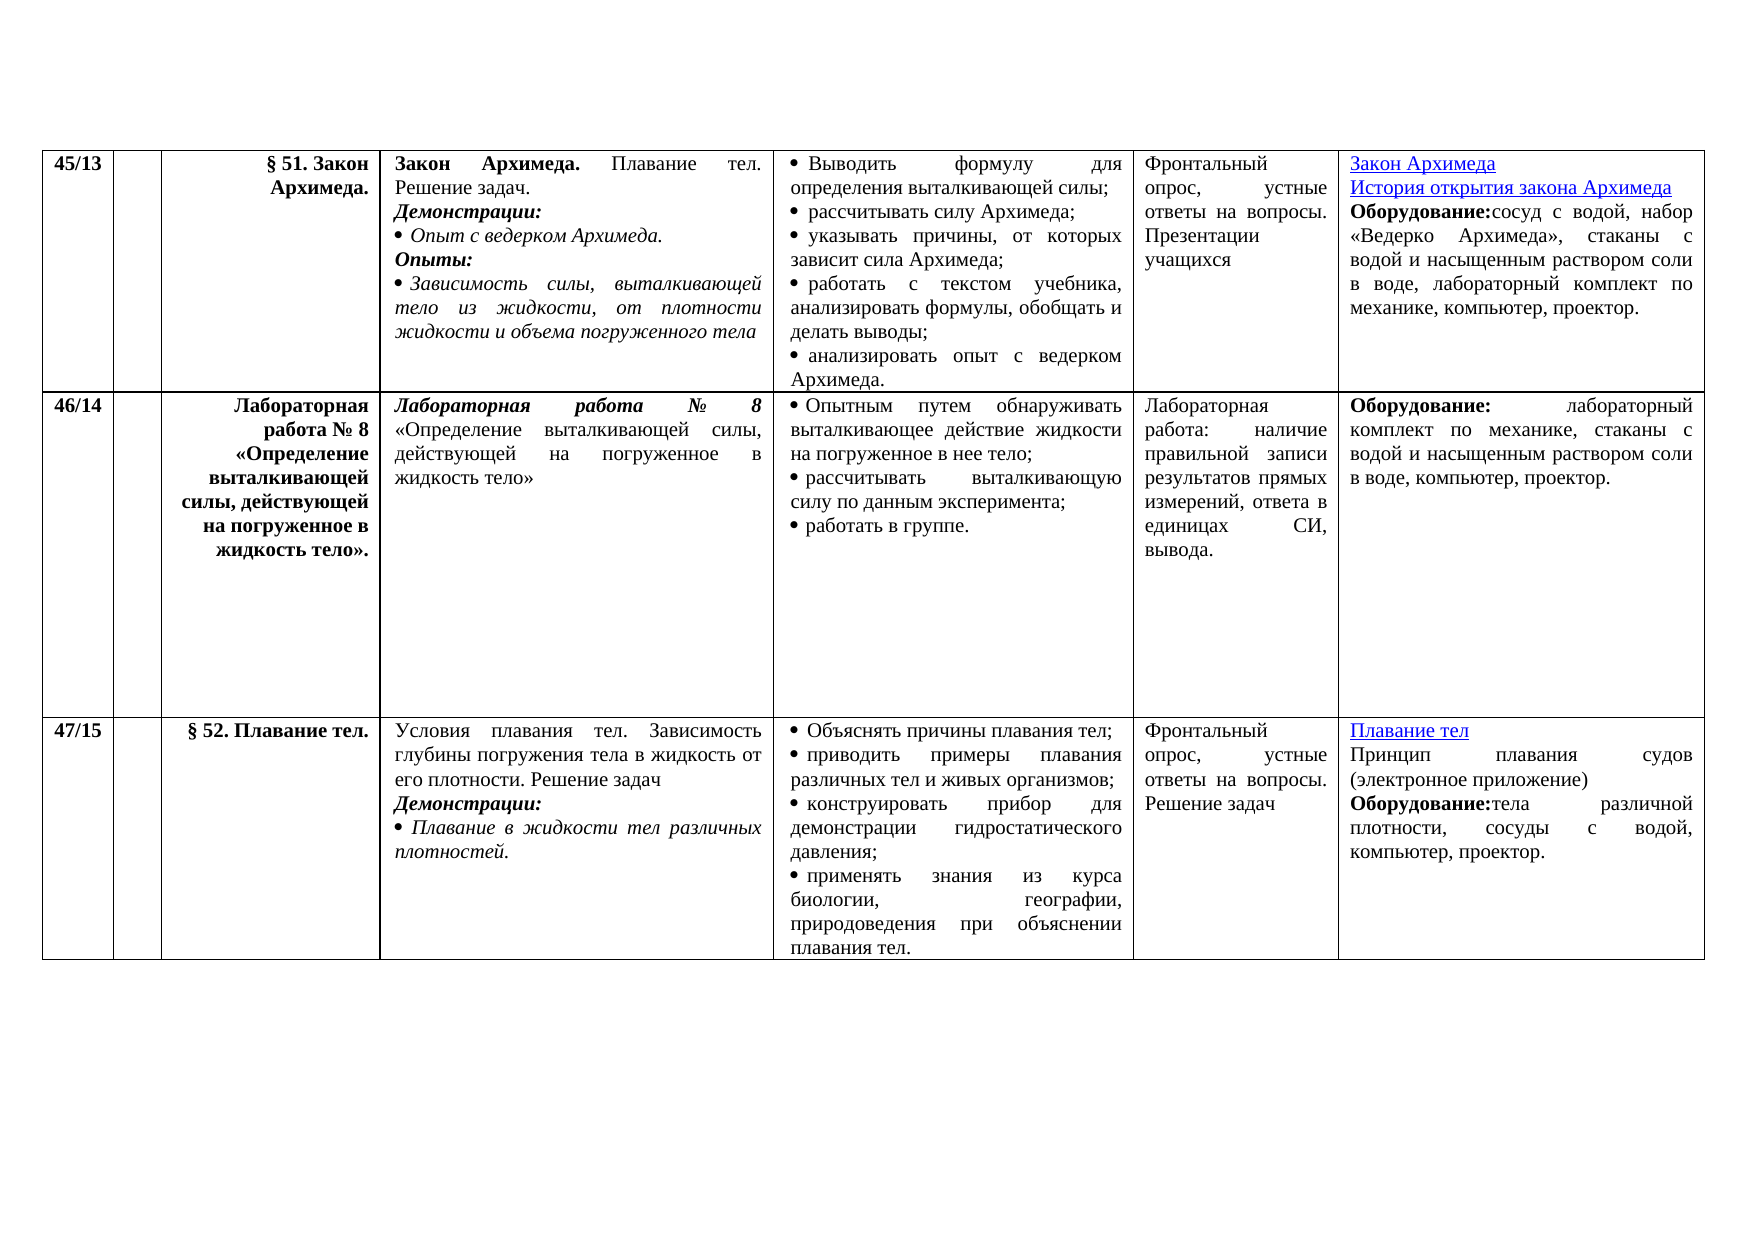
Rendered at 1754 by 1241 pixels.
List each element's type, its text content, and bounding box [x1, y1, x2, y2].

table_cell Опытным путем обнаруживать выталкивающее действие жидкости на погруженное в нее тело; рассчитывать выталкивающую силу по данным эксперимента; работать в группе. [774, 393, 1133, 717]
table_cell Лабораторная работа: наличие правильной записи результатов прямых измерений, ответа в единицах СИ, вывода. [1134, 393, 1338, 717]
table_cell [114, 393, 161, 717]
table_cell § 52. Плавание тел. [162, 718, 379, 959]
table_cell Объяснять причины плавания тел; приводить примеры плавания различных тел и живых организмов; конструировать прибор для демонстрации гидростатического давления; применять знания из курса биологии, географии, природоведения при объяснении плавания тел. [774, 718, 1133, 959]
table_cell [114, 718, 161, 959]
table_cell Условия плавания тел. Зависимость глубины погружения тела в жидкость от его плотности. Решение задач Демонстрации: Плавание в жидкости тел различных плотностей. [381, 718, 773, 959]
table_cell § 51. Закон Архимеда. [162, 151, 379, 391]
table_cell Плавание тел Принцип плавания судов (электронное приложение) Оборудование:тела различной плотности, сосуды с водой, компьютер, проектор. [1339, 718, 1704, 959]
table_cell [114, 151, 161, 391]
table_cell Лабораторная работа № 8 «Определение выталкивающей силы, действующей на погруженное в жидкость тело». [162, 393, 379, 717]
table_cell 47/15 [43, 718, 113, 959]
table_cell Выводить формулу для определения выталкивающей силы; рассчитывать силу Архимеда; указывать причины, от которых зависит сила Архимеда; работать с текстом учебника, анализировать формулы, обобщать и делать выводы; анализировать опыт с ведерком Архимеда. [774, 151, 1133, 391]
table_cell Фронтальный опрос, устные ответы на вопросы. Презентации учащихся [1134, 151, 1338, 391]
table_cell Фронтальный опрос, устные ответы на вопросы. Решение задач [1134, 718, 1338, 959]
table_cell Оборудование: лабораторный комплект по механике, стаканы с водой и насыщенным раствором соли в воде, компьютер, проектор. [1339, 393, 1704, 717]
table_cell Закон Архимеда. Плавание тел. Решение задач. Демонстрации: Опыт с ведерком Архимеда. Опыты: Зависимость силы, выталкивающей тело из жидкости, от плотности жидкости и объема погруженного тела [381, 151, 773, 391]
table_cell Закон Архимеда История открытия закона Архимеда Оборудование:сосуд с водой, набор «Ведерко Архимеда», стаканы с водой и насыщенным раствором соли в воде, лабораторный комплект по механике, компьютер, проектор. [1339, 151, 1704, 391]
table_cell 45/13 [43, 151, 113, 391]
table_cell Лабораторная работа № 8 «Определение выталкивающей силы, действующей на погруженное в жидкость тело» [381, 393, 773, 717]
table_cell 46/14 [43, 393, 113, 717]
